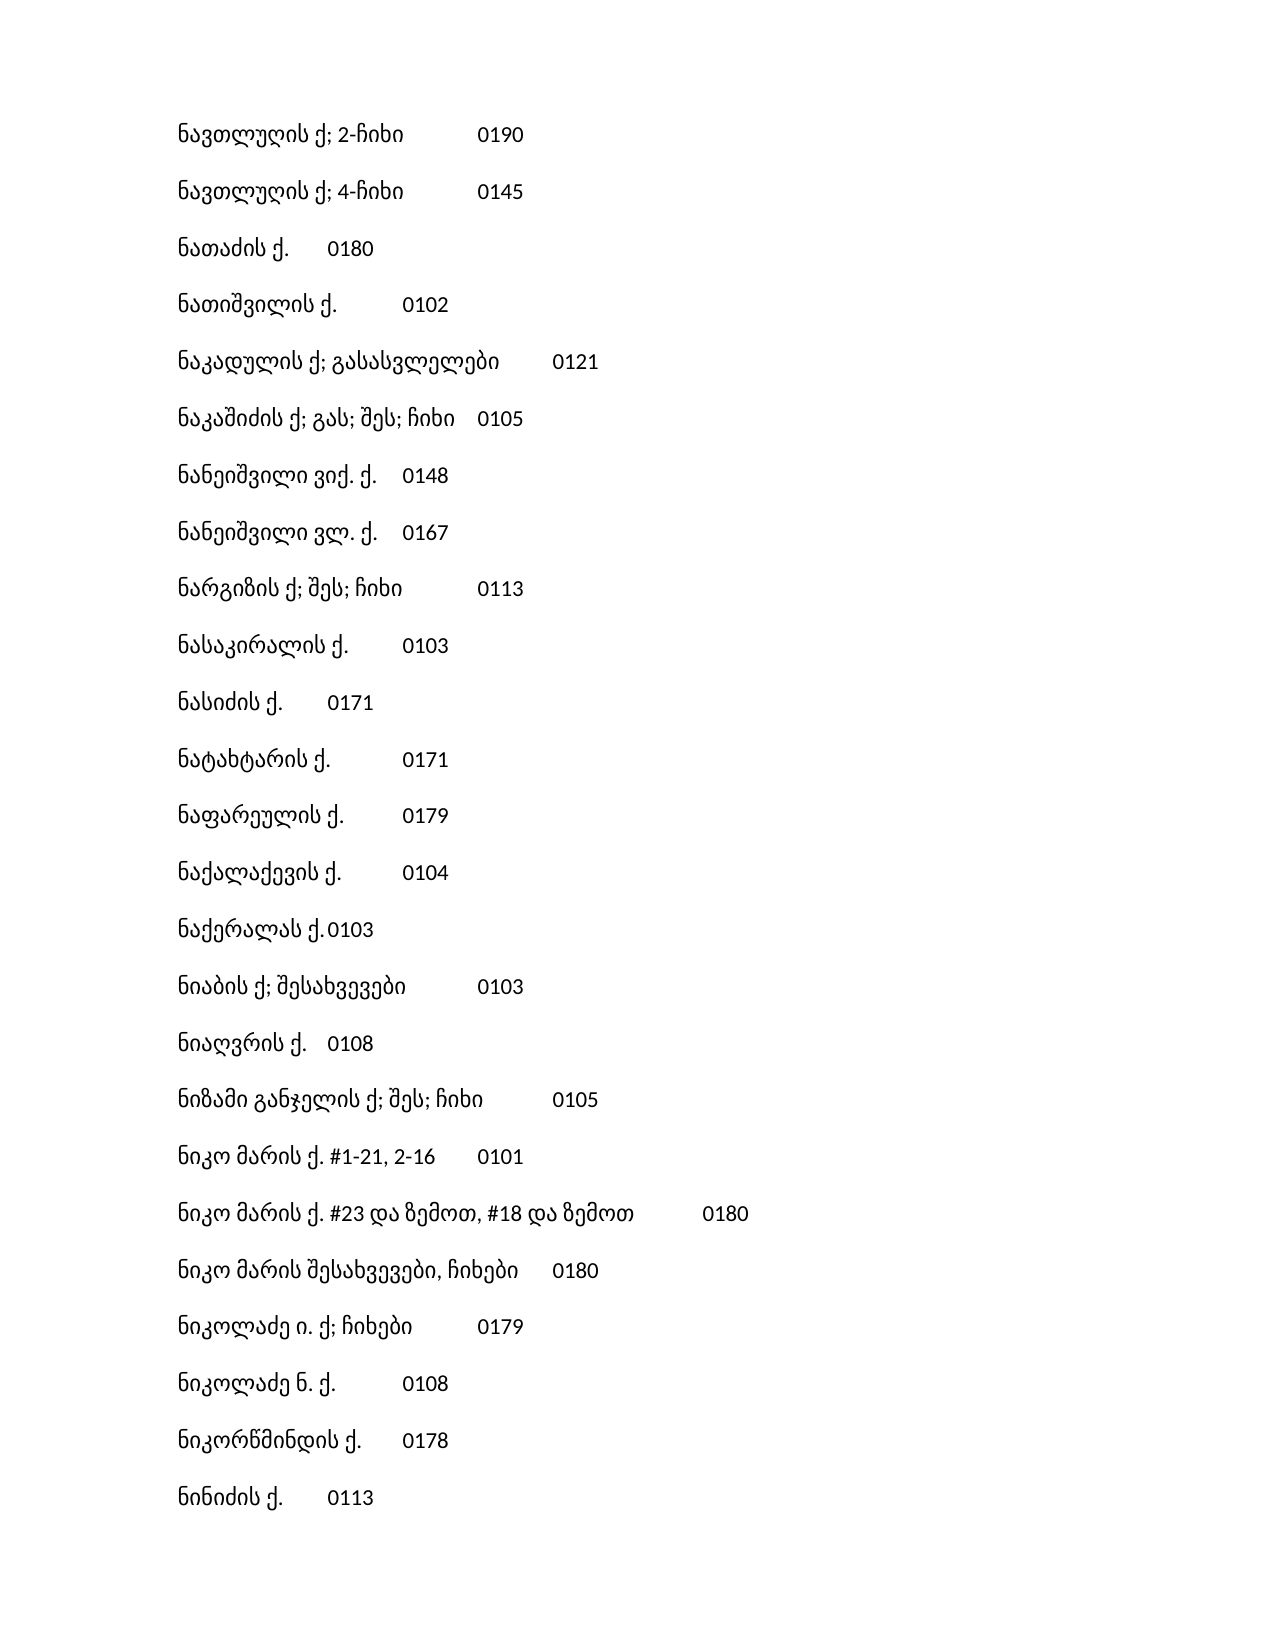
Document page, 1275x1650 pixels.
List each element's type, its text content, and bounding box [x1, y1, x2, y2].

text ნავთლუღის ქ; 4-ჩიხი 0145 [177, 175, 1186, 206]
text ნიკო მარის ქ. #1-21, 2-16 0101 [177, 1140, 1186, 1171]
text ნაქალაქევის ქ. 0104 [177, 856, 1186, 887]
text ნიზამი განჯელის ქ; შეს; ჩიხი 0105 [177, 1083, 1186, 1114]
text ნინიძის ქ. 0113 [177, 1481, 1186, 1512]
text ნანეიშვილი ვიქ. ქ. 0148 [177, 459, 1186, 490]
text ნასაკირალის ქ. 0103 [177, 629, 1186, 660]
text ნიაღვრის ქ. 0108 [177, 1026, 1186, 1058]
text ნავთლუღის ქ; 2-ჩიხი 0190 [177, 118, 1186, 149]
text ნატახტარის ქ. 0171 [177, 743, 1186, 774]
text ნანეიშვილი ვლ. ქ. 0167 [177, 516, 1186, 547]
text ნაკადულის ქ; გასასვლელები 0121 [177, 345, 1186, 376]
text ნიაბის ქ; შესახვევები 0103 [177, 970, 1186, 1001]
text ნარგიზის ქ; შეს; ჩიხი 0113 [177, 572, 1186, 603]
text ნიკო მარის ქ. #23 და ზემოთ, #18 და ზემოთ 0180 [177, 1197, 1186, 1228]
text ნიკორწმინდის ქ. 0178 [177, 1424, 1186, 1455]
text ნაქერალას ქ. 0103 [177, 913, 1186, 944]
text ნიკოლაძე ნ. ქ. 0108 [177, 1367, 1186, 1398]
text ნაკაშიძის ქ; გას; შეს; ჩიხი 0105 [177, 402, 1186, 433]
text ნათიშვილის ქ. 0102 [177, 288, 1186, 320]
text ნიკოლაძე ი. ქ; ჩიხები 0179 [177, 1310, 1186, 1342]
text ნასიძის ქ. 0171 [177, 686, 1186, 717]
text ნათაძის ქ. 0180 [177, 232, 1186, 263]
text ნაფარეულის ქ. 0179 [177, 799, 1186, 831]
text ნიკო მარის შესახვევები, ჩიხები 0180 [177, 1253, 1186, 1285]
